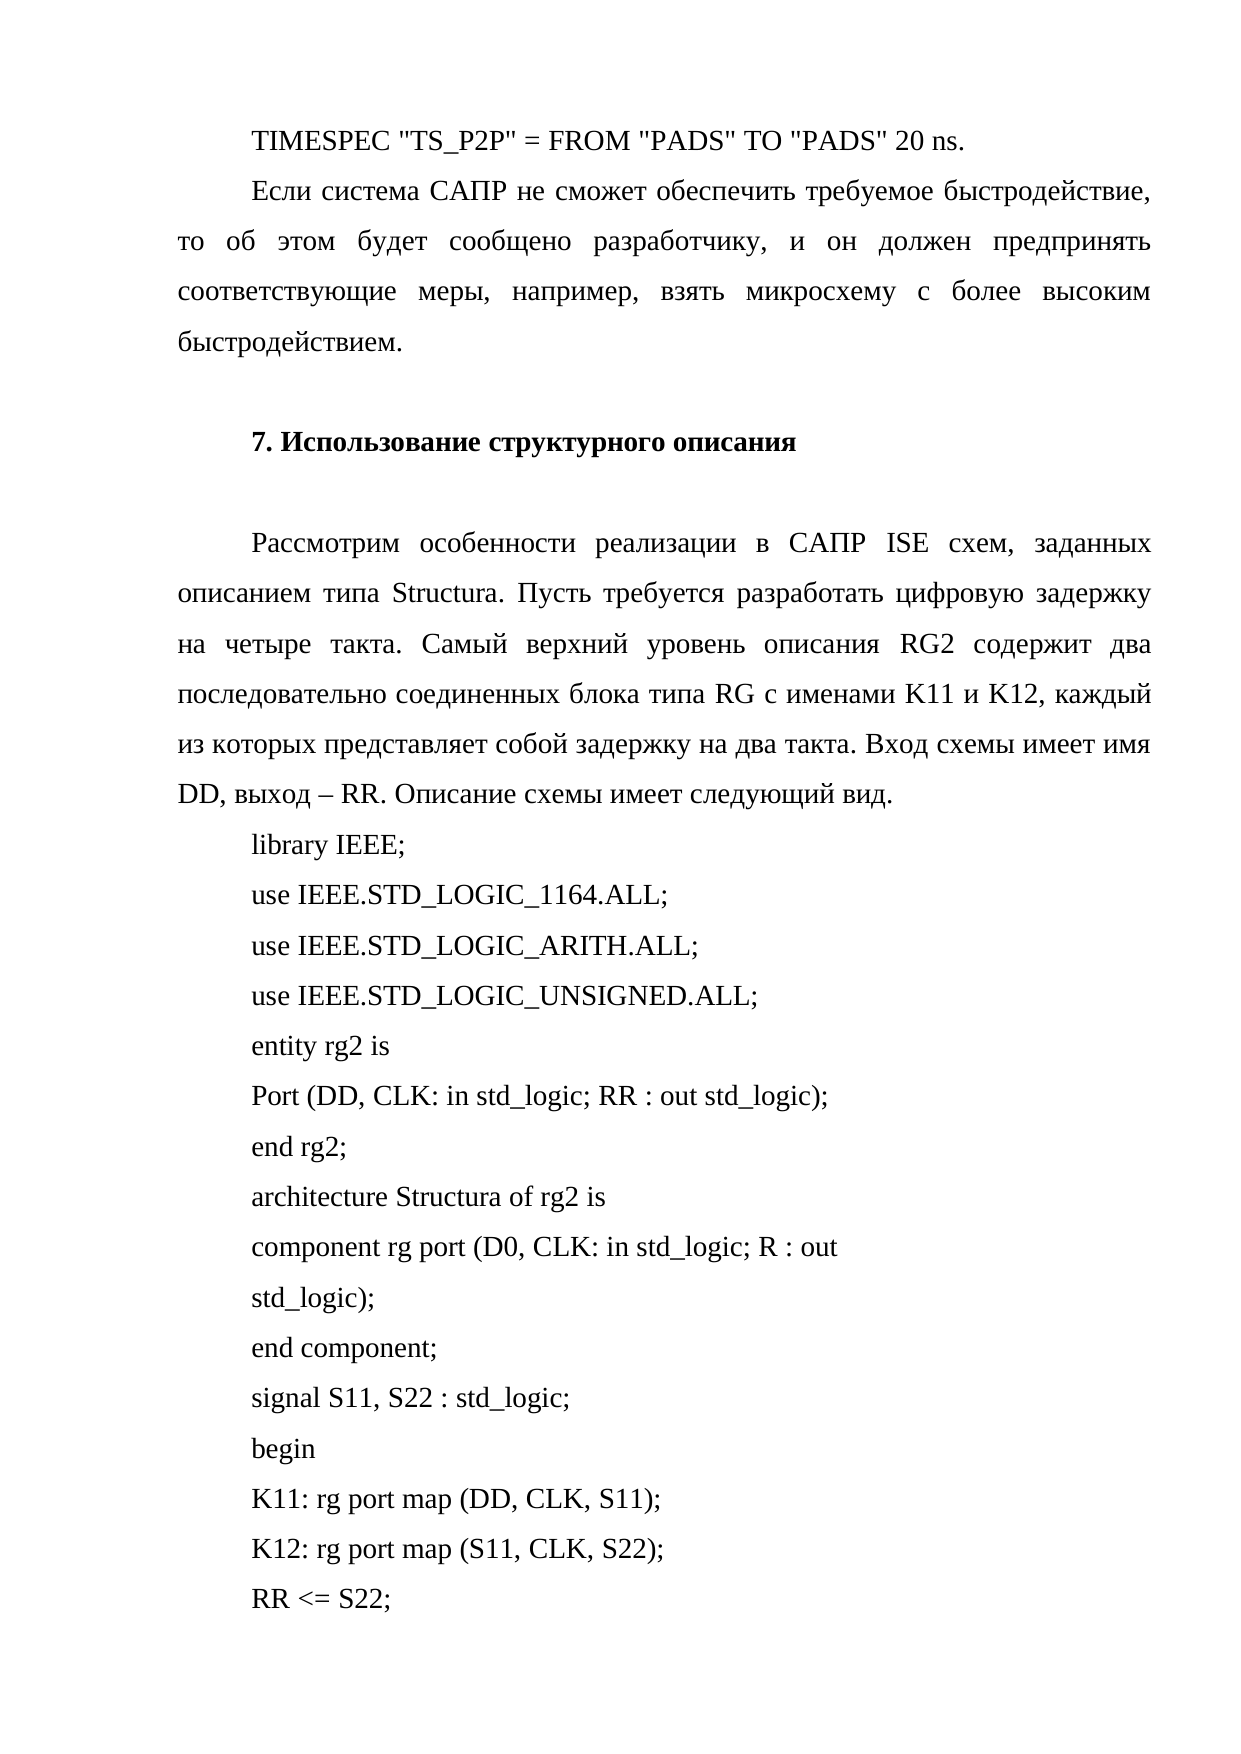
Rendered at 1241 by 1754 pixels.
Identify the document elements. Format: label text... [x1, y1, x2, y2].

text K12: rg port map (S11, CLK, S22); [177, 1532, 1152, 1565]
text RR <= S22; [177, 1582, 1152, 1615]
text use IEEE.STD_LOGIC_1164.ALL; [177, 877, 1152, 911]
text end rg2; [177, 1129, 1152, 1163]
text std_logic); [177, 1280, 1152, 1313]
text library IEEE; [177, 827, 1152, 861]
text entity rg2 is [177, 1028, 1152, 1062]
text Если система САПР не сможет обеспечить требуемое быстродействие, то об этом будет сообщено разработчику, и он должен предпринять соответствующие меры, например, взять микросхему с более высоким быстродействием. [177, 173, 1152, 358]
text begin [177, 1431, 1152, 1464]
text architecture Structura of rg2 is [177, 1179, 1152, 1213]
subtitle 7. Использование структурного описания [177, 425, 1152, 458]
text end component; [177, 1330, 1152, 1364]
text use IEEE.STD_LOGIC_ARITH.ALL; [177, 928, 1152, 961]
text signal S11, S22 : std_logic; [177, 1381, 1152, 1414]
text TIMESPEC "TS_P2P" = FROM "PADS" TO "PADS" 20 ns. [177, 123, 1152, 156]
text component rg port (D0, CLK: in std_logic; R : out [177, 1230, 1152, 1263]
text Port (DD, CLK: in std_logic; RR : out std_logic); [177, 1079, 1152, 1112]
text Рассмотрим особенности реализации в САПР ISE схем, заданных описанием типа Structura. Пусть требуется разработать цифровую задержку на четыре такта. Самый верхний уровень описания RG2 содержит два последовательно соединенных блока типа RG с именами K11 и K12, каждый из которых представляет собой задержку на два такта. Вход схемы имеет имя DD, выход – rr. Описание схемы имеет следующий вид. [177, 525, 1152, 810]
text use IEEE.STD_LOGIC_UNSIGNED.ALL; [177, 978, 1152, 1012]
text K11: rg port map (DD, CLK, S11); [177, 1481, 1152, 1515]
